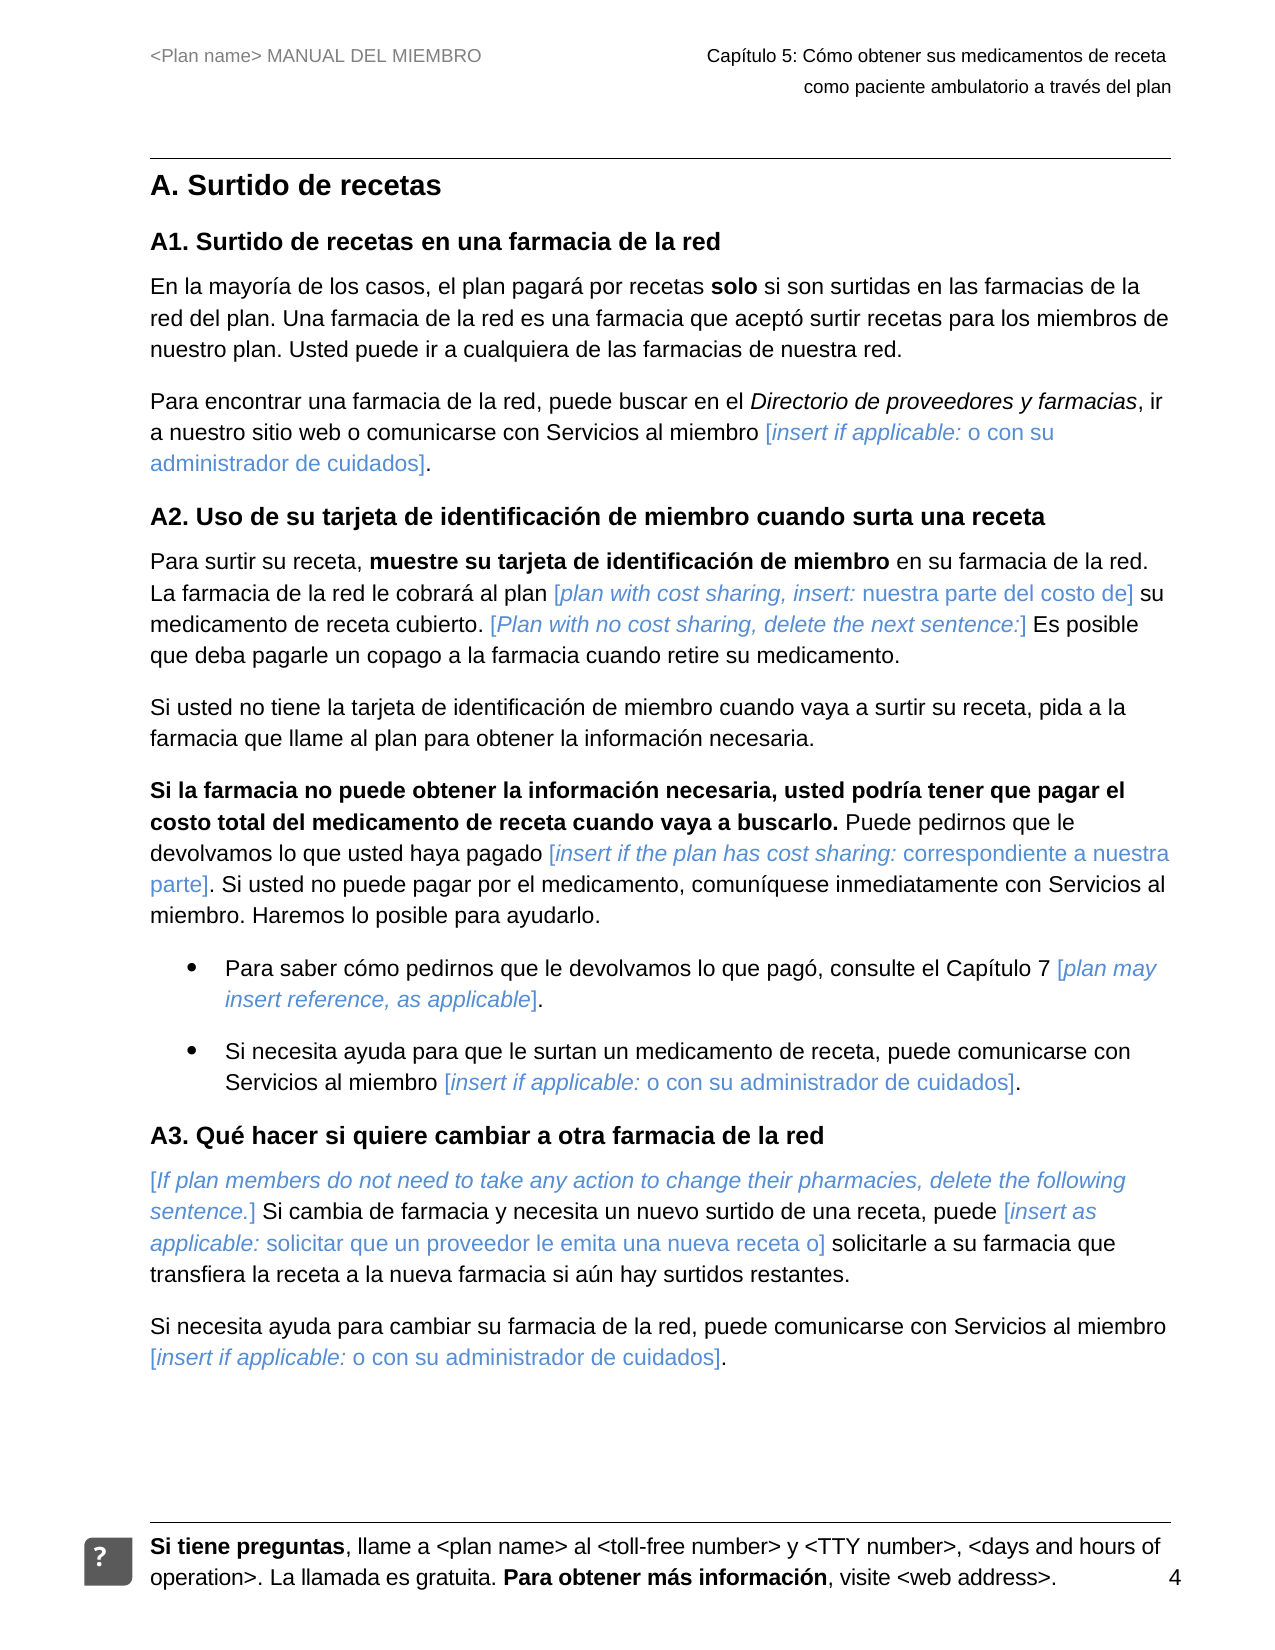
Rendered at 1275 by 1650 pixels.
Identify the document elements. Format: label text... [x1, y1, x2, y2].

text Si la farmacia no puede obtener la información necesaria, usted podría tener que pagar el costo total del medicamento de receta cuando vaya a buscarlo. Puede pedirnos que le devolvamos lo que usted haya pagado [insert if the plan has cost sharing: correspondiente a nuestra parte]. Si usted no puede pagar por el medicamento, comuníquese inmediatamente con Servicios al miembro. Haremos lo posible para ayudarlo. [150, 774, 1171, 930]
text Para saber cómo pedirnos que le devolvamos lo que pagó, consulte el Capítulo 7 [plan may insert reference, as applicable]. [187, 951, 1171, 1013]
subtitle Surtido de recetas [150, 159, 1171, 203]
text Para encontrar una farmacia de la red, puede buscar en el Directorio de proveedores y farmacias, ir a nuestro sitio web o comunicarse con Servicios al miembro [insert if applicable: o con su administrador de cuidados]. [150, 384, 1171, 478]
subtitle A1. Surtido de recetas en una farmacia de la red [150, 224, 1096, 257]
text En la mayoría de los casos, el plan pagará por recetas solo si son surtidas en las farmacias de la red del plan. Una farmacia de la red es una farmacia que aceptó surtir recetas para los miembros de nuestro plan. Usted puede ir a cualquiera de las farmacias de nuestra red. [150, 270, 1171, 363]
subtitle A2. Uso de su tarjeta de identificación de miembro cuando surta una receta [150, 499, 1096, 532]
text Para surtir su receta, muestre su tarjeta de identificación de miembro en su farmacia de la red. La farmacia de la red le cobrará al plan [plan with cost sharing, insert: nuestra parte del costo de] su medicamento de receta cubierto. [Plan with no cost sharing, delete the next sentence:] Es posible que deba pagarle un copago a la farmacia cuando retire su medicamento. [150, 545, 1171, 670]
text Si usted no tiene la tarjeta de identificación de miembro cuando vaya a surtir su receta, pida a la farmacia que llame al plan para obtener la información necesaria. [150, 691, 1171, 753]
text Si necesita ayuda para que le surtan un medicamento de receta, puede comunicarse con Servicios al miembro [insert if applicable: o con su administrador de cuidados]. [187, 1034, 1171, 1097]
subtitle A3. Qué hacer si quiere cambiar a otra farmacia de la red [150, 1118, 1096, 1151]
text [If plan members do not need to take any action to change their pharmacies, delete the following sentence.] Si cambia de farmacia y necesita un nuevo surtido de una receta, puede [insert as applicable: solicitar que un proveedor le emita una nueva receta o] solicitarle a su farmacia que transfiera la receta a la nueva farmacia si aún hay surtidos restantes. [150, 1163, 1171, 1288]
text Si necesita ayuda para cambiar su farmacia de la red, puede comunicarse con Servicios al miembro [insert if applicable: o con su administrador de cuidados]. [150, 1309, 1171, 1372]
